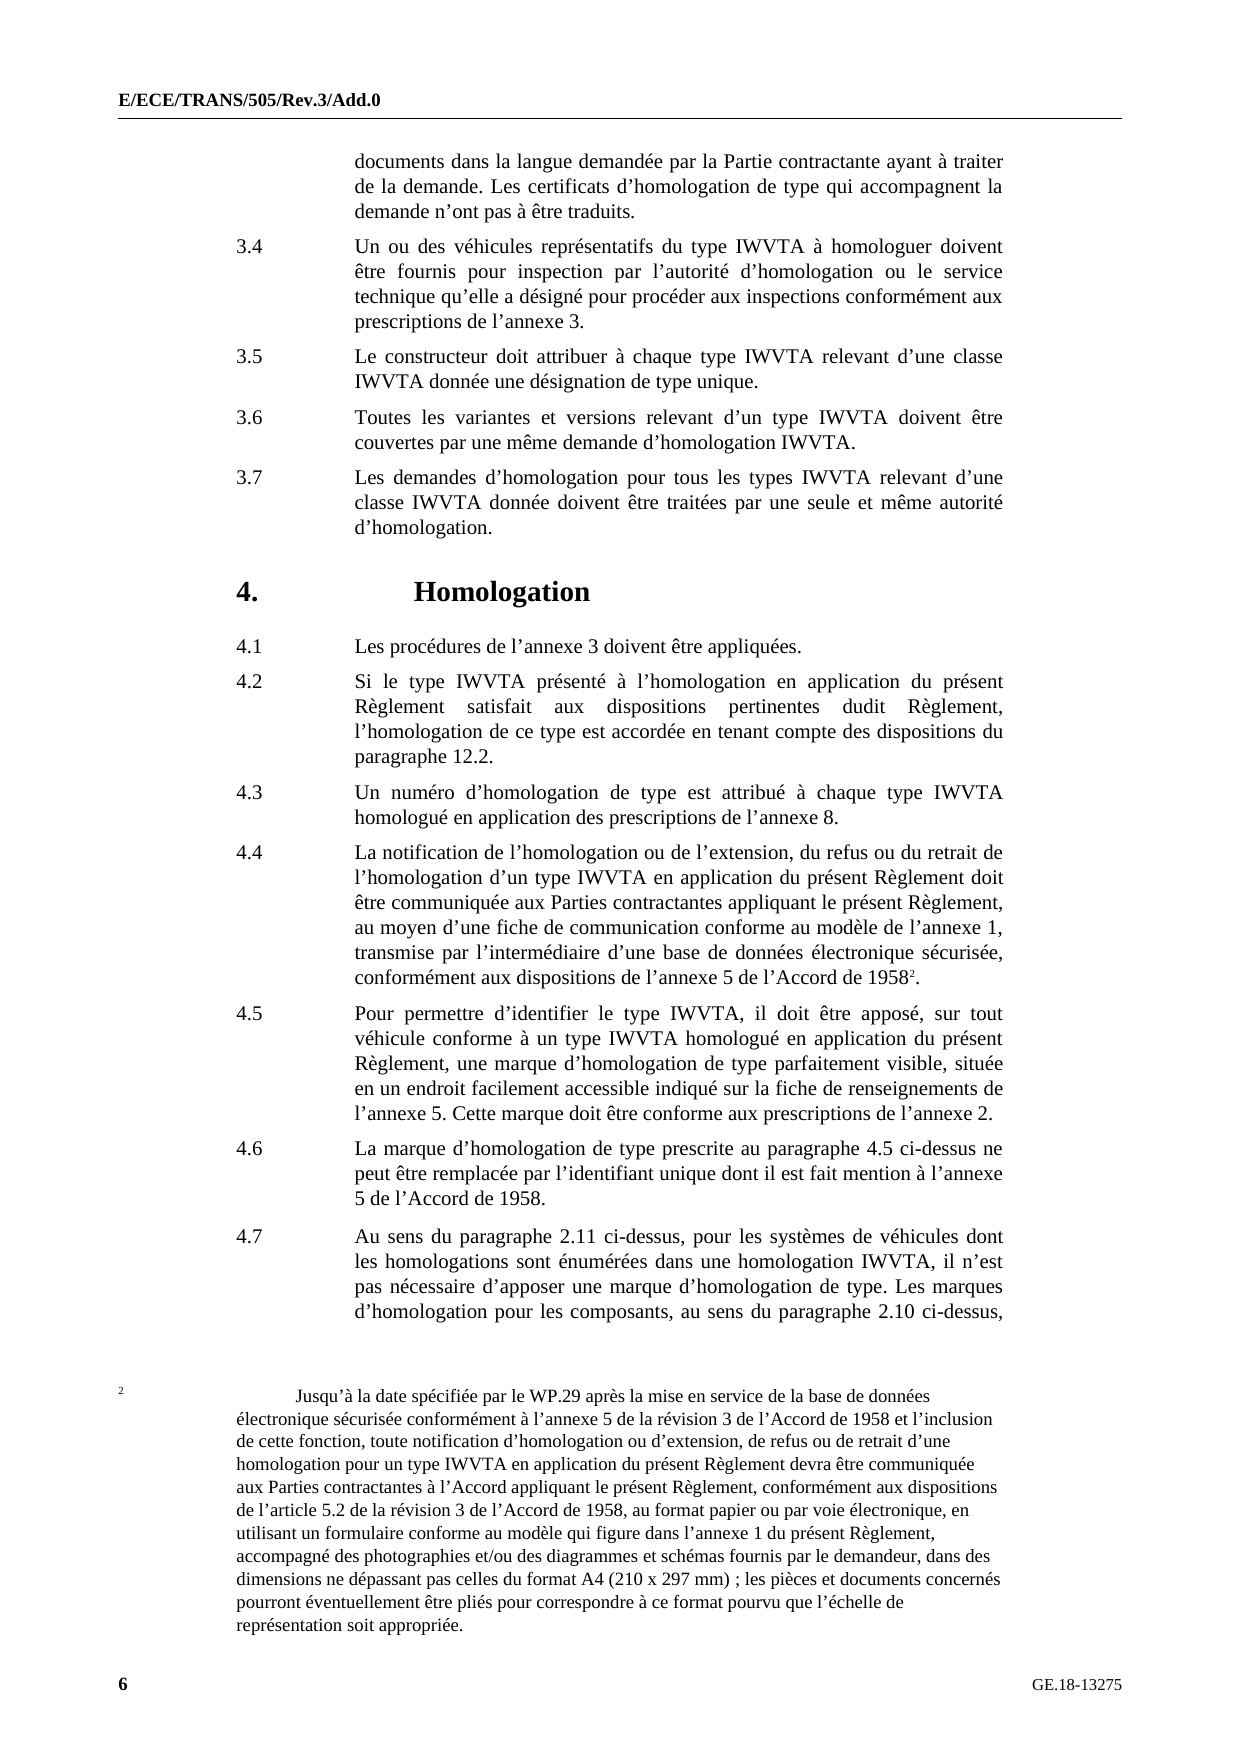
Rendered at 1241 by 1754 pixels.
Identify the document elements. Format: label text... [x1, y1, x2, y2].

text 4.2 Si le type IWVTA présenté à l’homologation en application du présent Règlement satisfait aux dispositions pertinentes dudit Règlement, l’homologation de ce type est accordée en tenant compte des dispositions du paragraphe 12.2. [236, 668, 1004, 768]
text 4.3 Un numéro d’homologation de type est attribué à chaque type IWVTA homologué en application des prescriptions de l’annexe 8. [236, 779, 1004, 829]
text 4.5 Pour permettre d’identifier le type IWVTA, il doit être apposé, sur tout véhicule conforme à un type IWVTA homologué en application du présent Règlement, une marque d’homologation de type parfaitement visible, située en un endroit facilement accessible indiqué sur la fiche de renseignements de l’annexe 5. Cette marque doit être conforme aux prescriptions de l’annexe 2. [236, 1000, 1004, 1125]
text 4. Homologation [236, 577, 1004, 608]
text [236, 148, 1004, 223]
text 4.1 Les procédures de l’annexe 3 doivent être appliquées. [236, 633, 1004, 658]
text 3.6 Toutes les variantes et versions relevant d’un type IWVTA doivent être couvertes par une même demande d’homologation IWVTA. [236, 404, 1004, 454]
text 3.7 Les demandes d’homologation pour tous les types IWVTA relevant d’une classe IWVTA donnée doivent être traitées par une seule et même autorité d’homologation. [236, 464, 1004, 539]
text 3.4 Un ou des véhicules représentatifs du type IWVTA à homologuer doivent être fournis pour inspection par l’autorité d’homologation ou le service technique qu’elle a désigné pour procéder aux inspections conformément aux prescriptions de l’annexe 3. [236, 233, 1004, 333]
text 4.6 La marque d’homologation de type prescrite au paragraphe 4.5 ci-dessus ne peut être remplacée par l’identifiant unique dont il est fait mention à l’annexe 5 de l’Accord de 1958. [236, 1135, 1004, 1210]
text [236, 1223, 1004, 1323]
text 4.4 La notification de l’homologation ou de l’extension, du refus ou du retrait de l’homologation d’un type IWVTA en application du présent Règlement doit être communiquée aux Parties contractantes appliquant le présent Règlement, au moyen d’une fiche de communication conforme au modèle de l’annexe 1, transmise par l’intermédiaire d’une base de données électronique sécurisée, conformément aux dispositions de l’annexe 5 de l’Accord de 1958. [236, 839, 1004, 989]
text 3.5 Le constructeur doit attribuer à chaque type IWVTA relevant d’une classe IWVTA donnée une désignation de type unique. [236, 343, 1004, 393]
